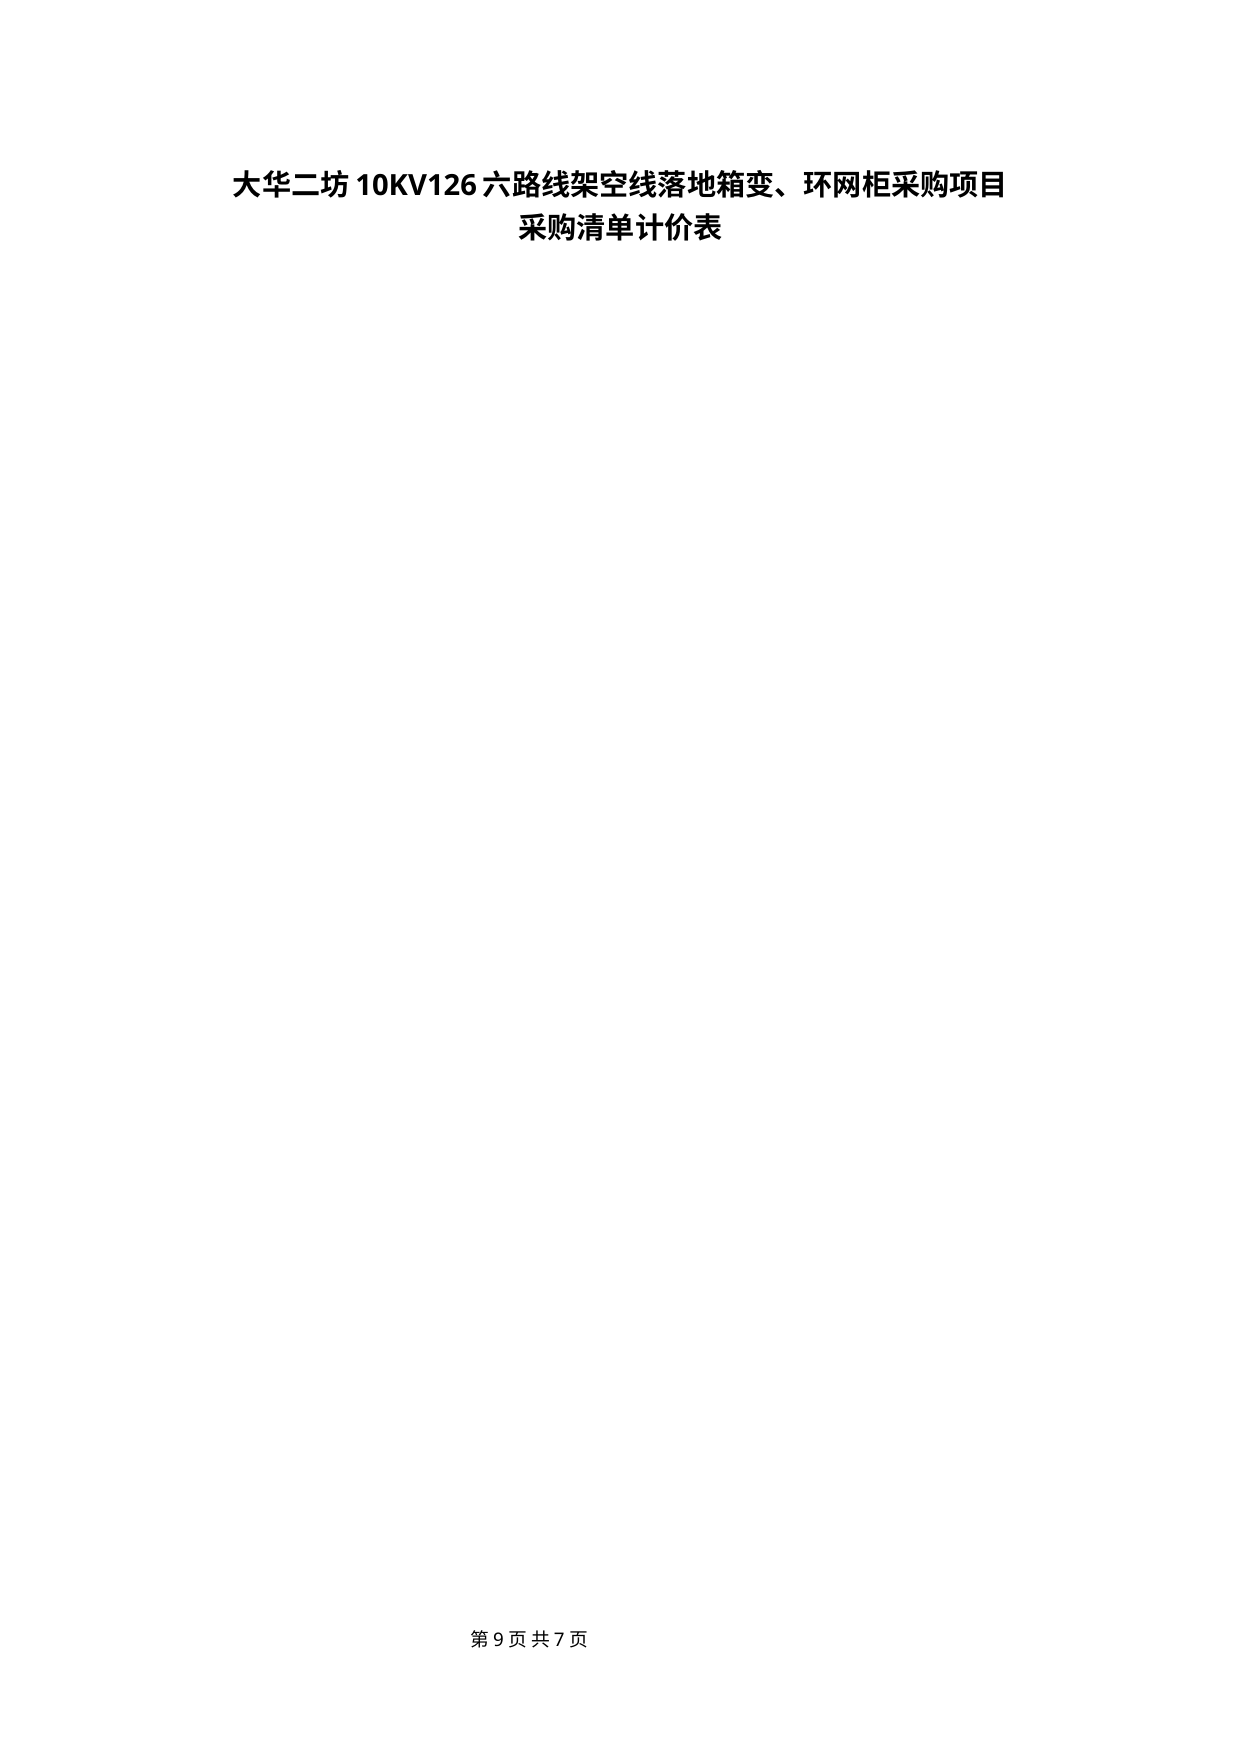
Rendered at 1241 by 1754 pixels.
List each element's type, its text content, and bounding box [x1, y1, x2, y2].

text 大华二坊10KV126六路线架空线落地箱变、环网柜采购项目 [187, 162, 1053, 204]
text 采购清单计价表 [187, 204, 1053, 247]
